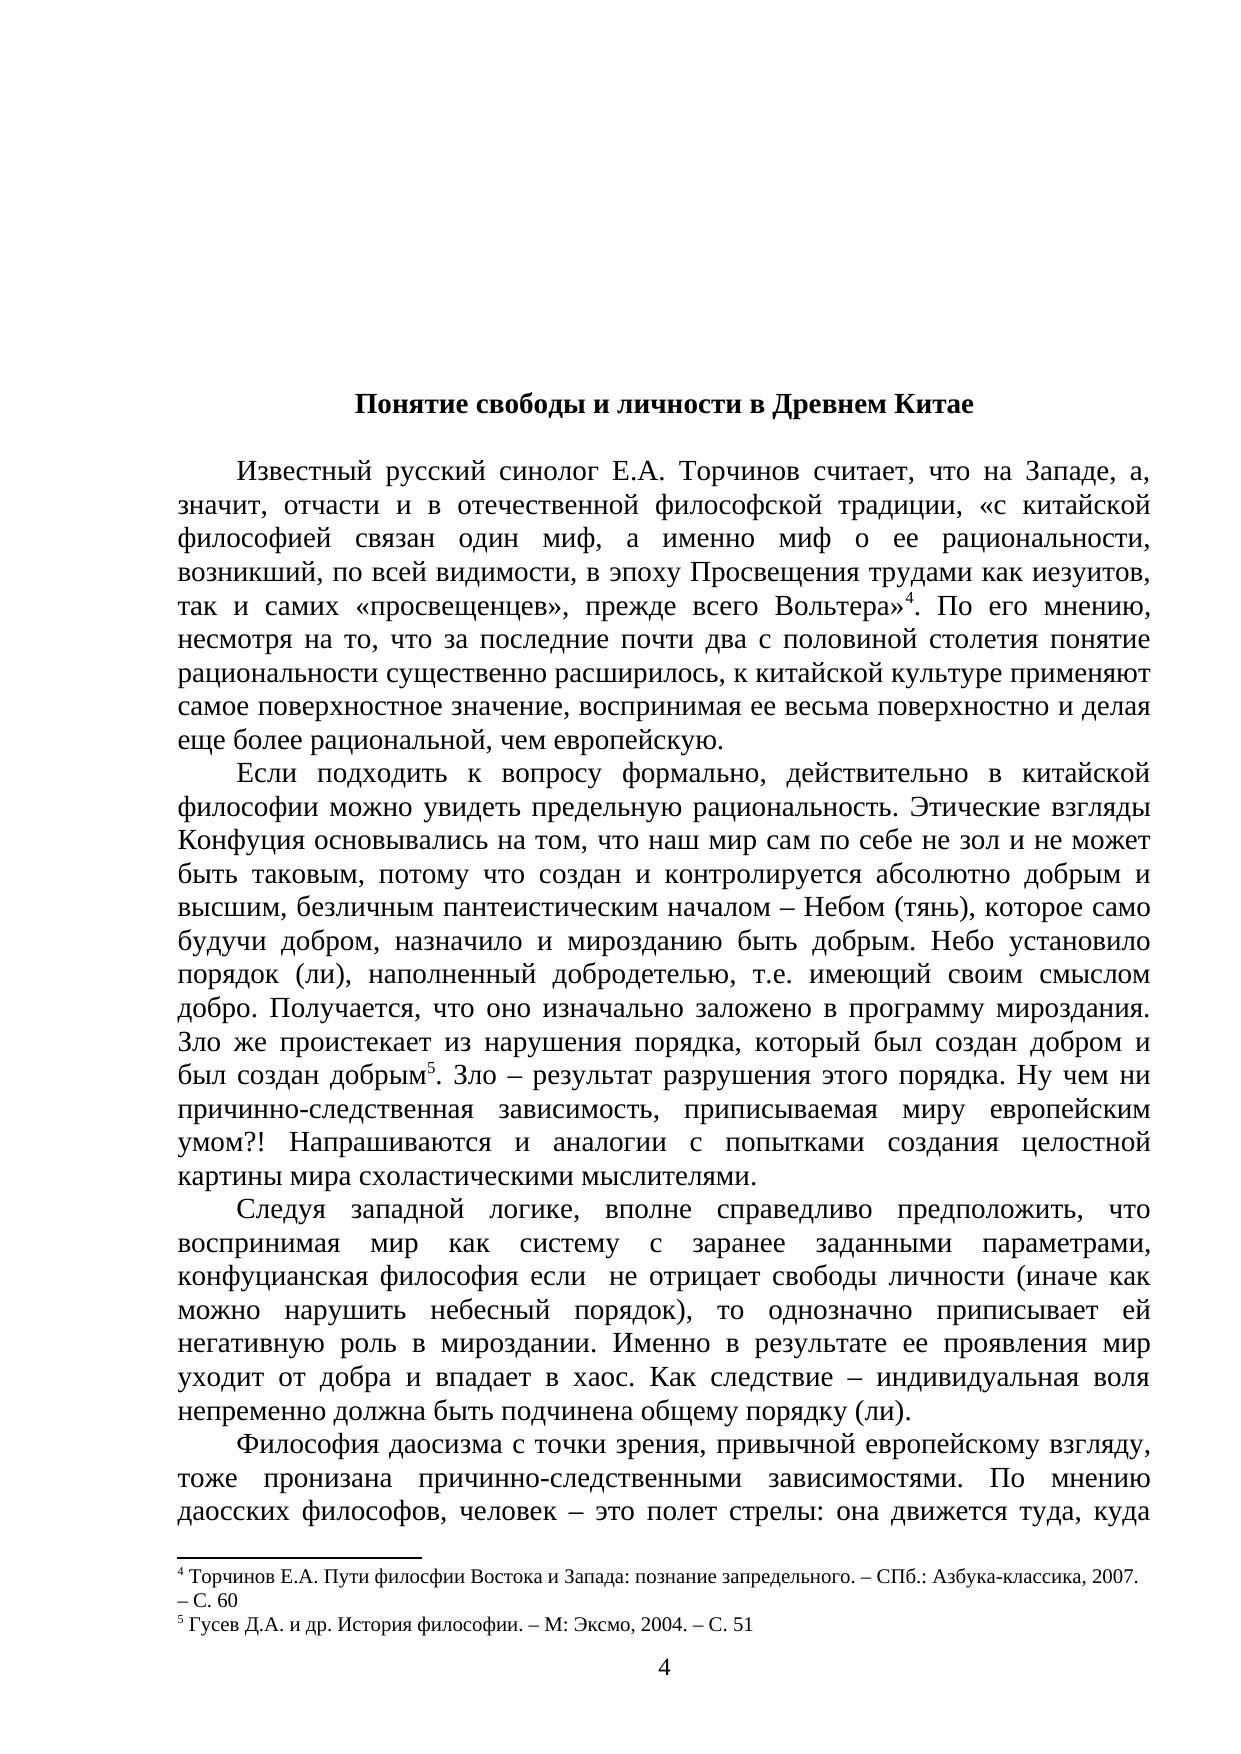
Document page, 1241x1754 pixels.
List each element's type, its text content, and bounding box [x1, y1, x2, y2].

text Если подходить к вопросу формально, действительно в китайской философии можно увидеть предельную рациональность. Этические взгляды Конфуция основывались на том, что наш мир сам по себе не зол и не может быть таковым, потому что создан и контролируется абсолютно добрым и высшим, безличным пантеистическим началом – Небом (тянь), которое само будучи добром, назначило и мирозданию быть добрым. Небо установило порядок (ли), наполненный добродетелью, т.е. имеющий своим смыслом добро. Получается, что оно изначально заложено в программу мироздания. Зло же проистекает из нарушения порядка, который был создан добром и был создан добрым. Зло – результат разрушения этого порядка. Ну чем ни причинно-следственная зависимость, приписываемая миру европейским умом?! Напрашиваются и аналогии с попытками создания целостной картины мира схоластическими мыслителями. [177, 755, 1152, 1191]
text Известный русский синолог Е.А. Торчинов считает, что на Западе, а, значит, отчасти и в отечественной философской традиции, «с китайской философией связан один миф, а именно миф о ее рациональности, возникший, по всей видимости, в эпоху Просвещения трудами как иезуитов, так и самих «просвещенцев», прежде всего Вольтера». По его мнению, несмотря на то, что за последние почти два с половиной столетия понятие рациональности существенно расширилось, к китайской культуре применяют самое поверхностное значение, воспринимая ее весьма поверхностно и делая еще более рациональной, чем европейскую. [177, 453, 1152, 755]
text Понятие свободы и личности в Древнем Китае [177, 386, 1152, 420]
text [177, 1426, 1152, 1527]
text Следуя западной логике, вполне справедливо предположить, что воспринимая мир как систему с заранее заданными параметрами, конфуцианская философия если не отрицает свободы личности (иначе как можно нарушить небесный порядок), то однозначно приписывает ей негативную роль в мироздании. Именно в результате ее проявления мир уходит от добра и впадает в хаос. Как следствие – индивидуальная воля непременно должна быть подчинена общему порядку (ли). [177, 1191, 1152, 1426]
